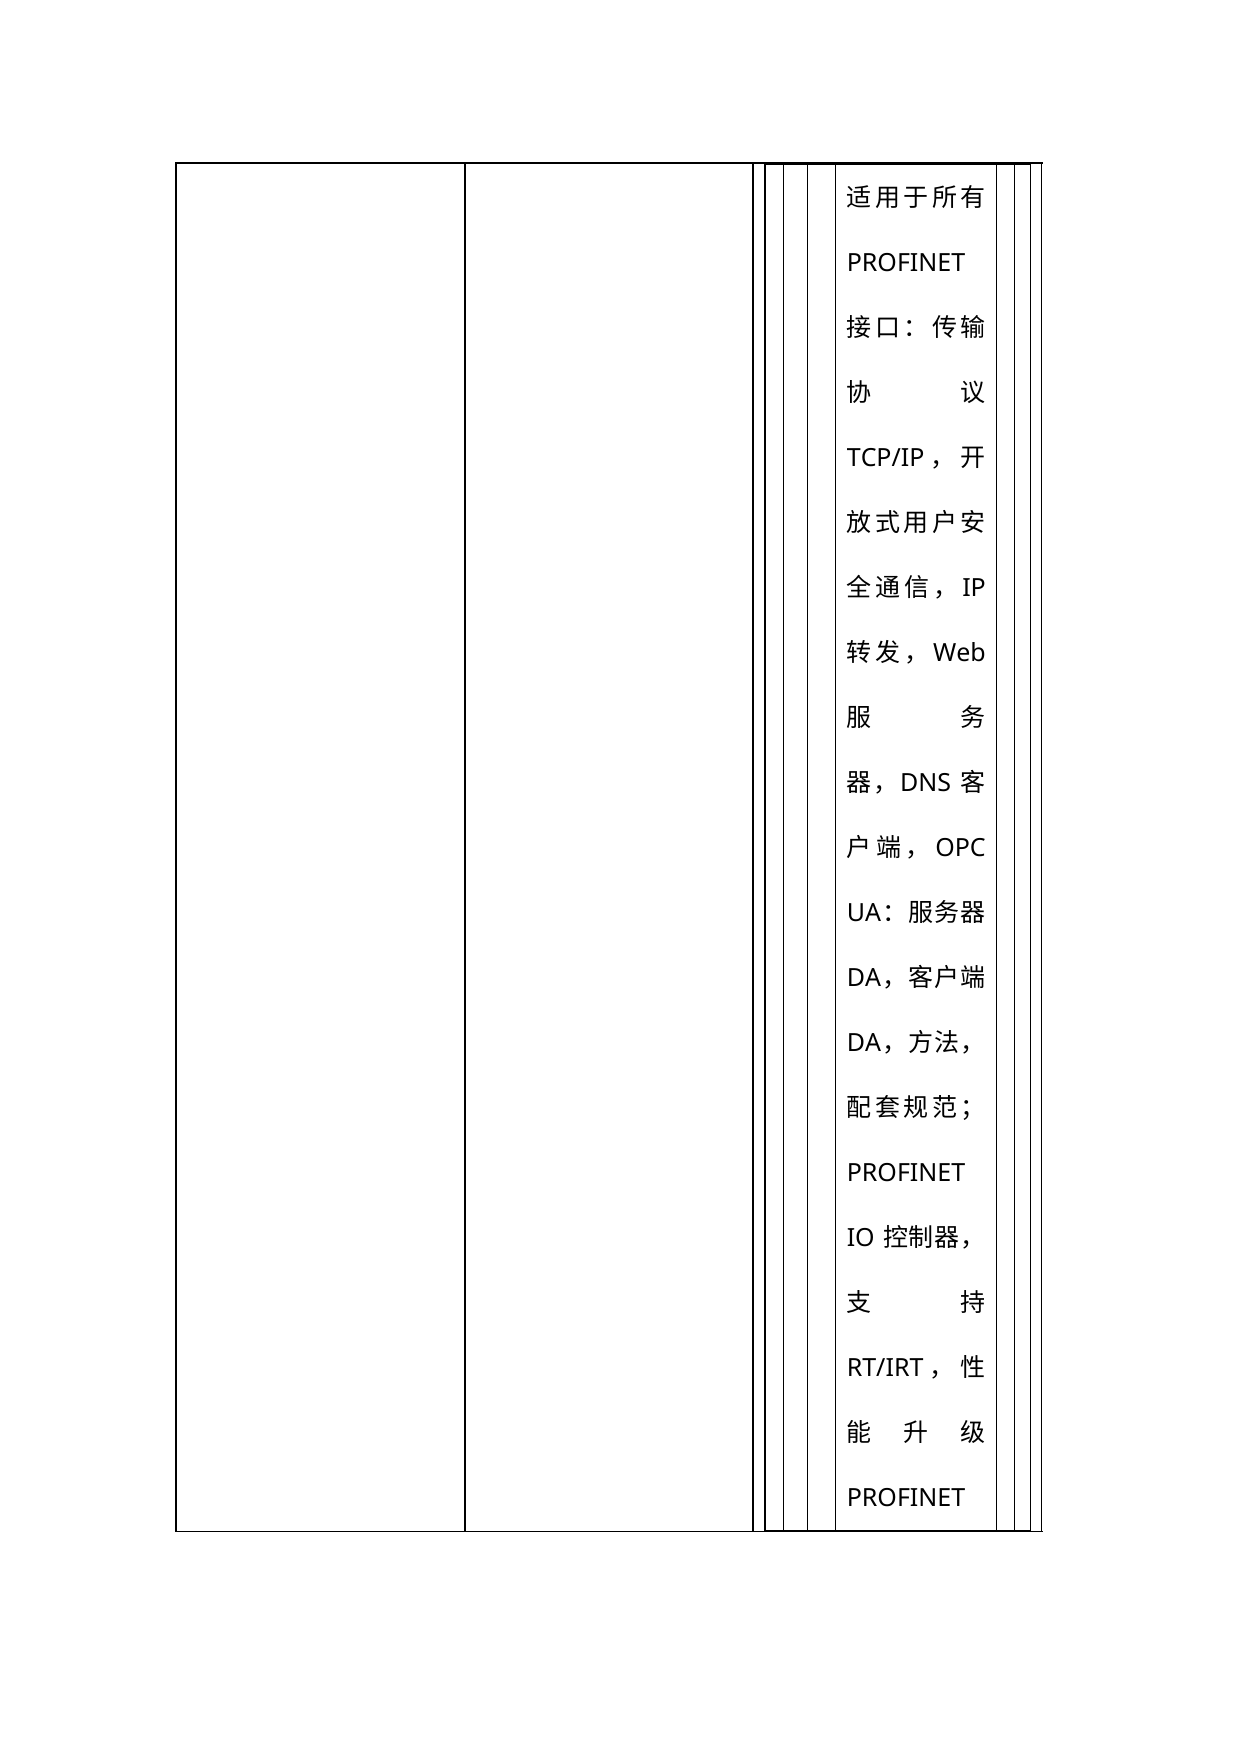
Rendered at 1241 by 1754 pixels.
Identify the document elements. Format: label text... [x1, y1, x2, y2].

table_cell [997, 165, 1014, 1530]
table_cell 1 [466, 164, 752, 1531]
table_cell [177, 164, 464, 1531]
table_cell [766, 165, 783, 1530]
table_cell [1031, 164, 1041, 1531]
table_cell [1015, 165, 1030, 1530]
table_cell [808, 165, 835, 1530]
table_cell [754, 164, 764, 1531]
table_cell [836, 165, 996, 1530]
table_cell [784, 165, 807, 1530]
